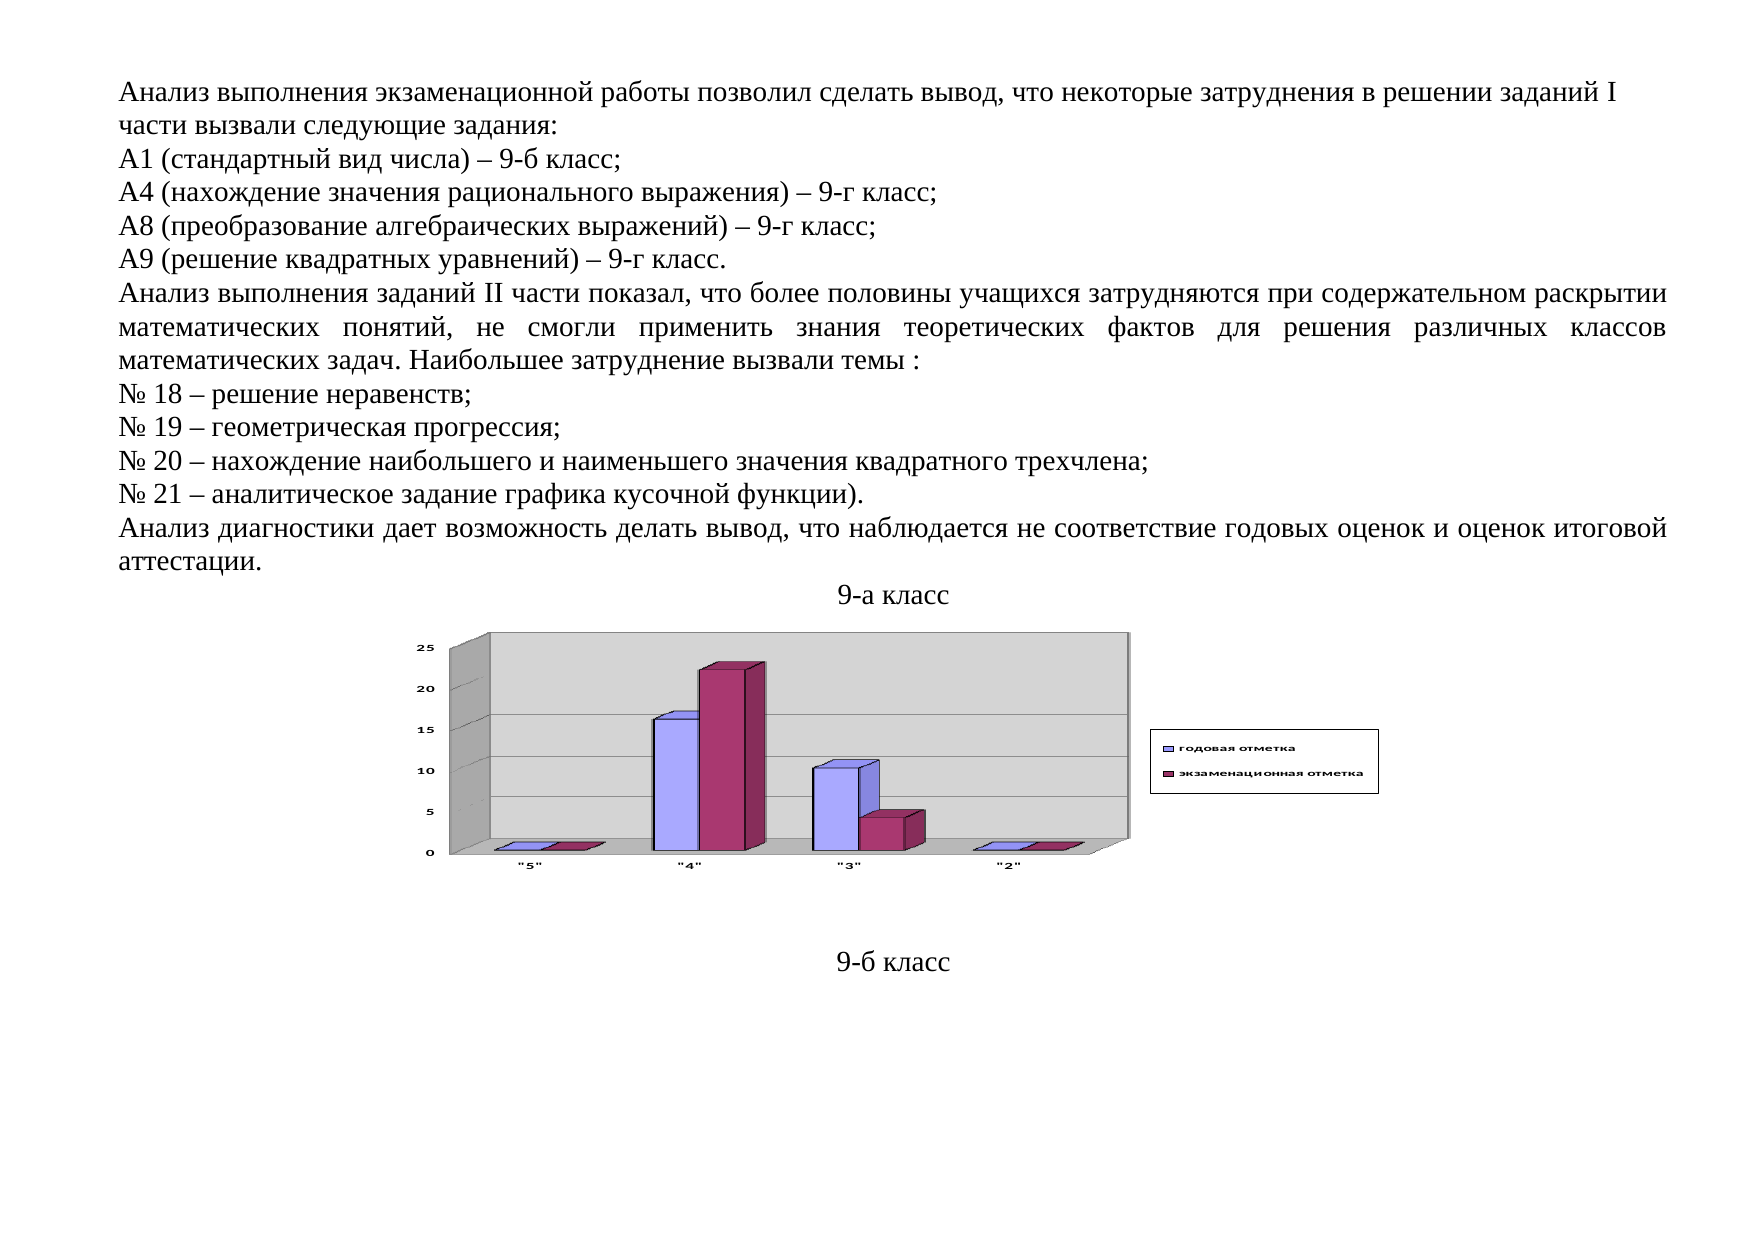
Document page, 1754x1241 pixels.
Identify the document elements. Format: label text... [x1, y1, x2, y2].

text № 20 – нахождение наибольшего и наименьшего значения квадратного трехчлена; [118, 443, 1668, 476]
text 9-а класс [118, 577, 1668, 611]
text № 18 – решение неравенств; [118, 376, 1668, 409]
text А1 (стандартный вид числа) – 9-б класс; [118, 141, 1668, 174]
text № 21 – аналитическое задание графика кусочной функции). [118, 476, 1668, 510]
text Анализ выполнения экзаменационной работы позволил сделать вывод, что некоторые затруднения в решении заданий I части вызвали следующие задания: [118, 74, 1668, 141]
text А4 (нахождение значения рационального выражения) – 9-г класс; [118, 174, 1668, 208]
text Анализ диагностики дает возможность делать вывод, что наблюдается не соответствие годовых оценок и оценок итоговой аттестации. [118, 510, 1668, 577]
text № 19 – геометрическая прогрессия; [118, 409, 1668, 443]
text А8 (преобразование алгебраических выражений) – 9-г класс; [118, 208, 1668, 242]
text А9 (решение квадратных уравнений) – 9-г класс. [118, 242, 1668, 275]
text Анализ выполнения заданий II части показал, что более половины учащихся затрудняются при содержательном раскрытии математических понятий, не смогли применить знания теоретических фактов для решения различных классов математических задач. Наибольшее затруднение вызвали темы : [118, 275, 1668, 376]
text 9-б класс [118, 944, 1668, 978]
